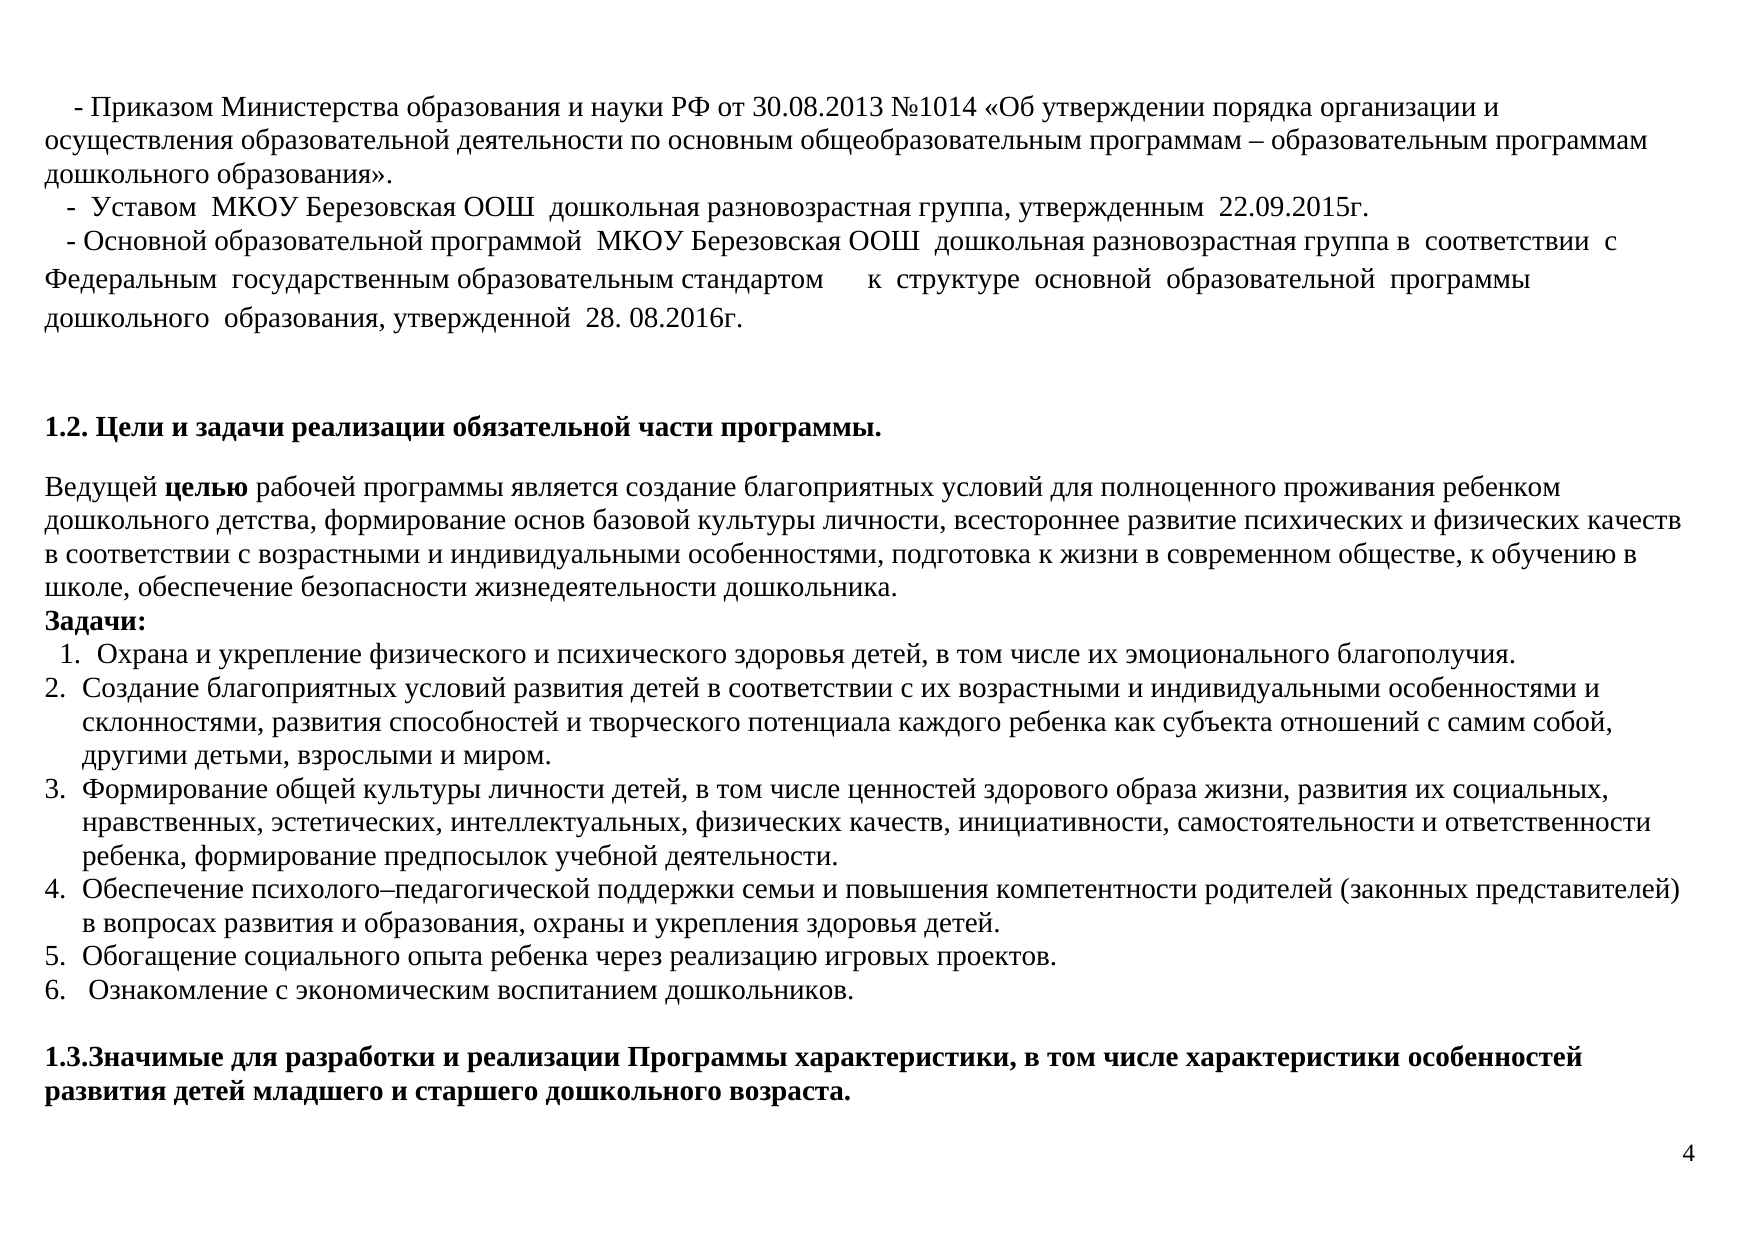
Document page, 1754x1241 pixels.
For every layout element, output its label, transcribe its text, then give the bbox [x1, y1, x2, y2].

text 1.2. Цели и задачи реализации обязательной части программы. [44, 409, 1695, 443]
text - Основной образовательной программой МКОУ Березовская ООШ дошкольная разновозрастная группа в соответствии с Федеральным государственным образовательным стандартом к структуре основной образовательной программы дошкольного образования, утвержденной 28. 08.2016г. [44, 223, 1695, 333]
text Задачи: [44, 603, 1695, 637]
list Обогащение социального опыта ребенка через реализацию игровых проектов. [44, 938, 1695, 972]
text 6. Ознакомление с экономическим воспитанием дошкольников. [44, 972, 1695, 1006]
text - Уставом МКОУ Березовская ООШ дошкольная разновозрастная группа, утвержденным 22.09.2015г. [44, 189, 1695, 223]
list Охрана и укрепление физического и психического здоровья детей, в том числе их эмоционального благополучия. [59, 637, 1695, 670]
list Формирование общей культуры личности детей, в том числе ценностей здорового образа жизни, развития их социальных, нравственных, эстетических, интеллектуальных, физических качеств, инициативности, самостоятельности и ответственности ребенка, формирование предпосылок учебной деятельности. [44, 771, 1695, 871]
text 1.3.Значимые для разработки и реализации Программы характеристики, в том числе характеристики особенностей развития детей младшего и старшего дошкольного возраста. [44, 1039, 1695, 1106]
list Обеспечение психолого–педагогической поддержки семьи и повышения компетентности родителей (законных представителей) в вопросах развития и образования, охраны и укрепления здоровья детей. [44, 871, 1695, 938]
text Ведущей целью рабочей программы является создание благоприятных условий для полноценного проживания ребенком дошкольного детства, формирование основ базовой культуры личности, всестороннее развитие психических и физических качеств в соответствии с возрастными и индивидуальными особенностями, подготовка к жизни в современном обществе, к обучению в школе, обеспечение безопасности жизнедеятельности дошкольника. [44, 469, 1695, 603]
list Создание благоприятных условий развития детей в соответствии с их возрастными и индивидуальными особенностями и склонностями, развития способностей и творческого потенциала каждого ребенка как субъекта отношений с самим собой, другими детьми, взрослыми и миром. [44, 670, 1695, 771]
text - Приказом Министерства образования и науки РФ от 30.08.2013 №1014 «Об утверждении порядка организации и осуществления образовательной деятельности по основным общеобразовательным программам – образовательным программам дошкольного образования». [44, 89, 1695, 189]
